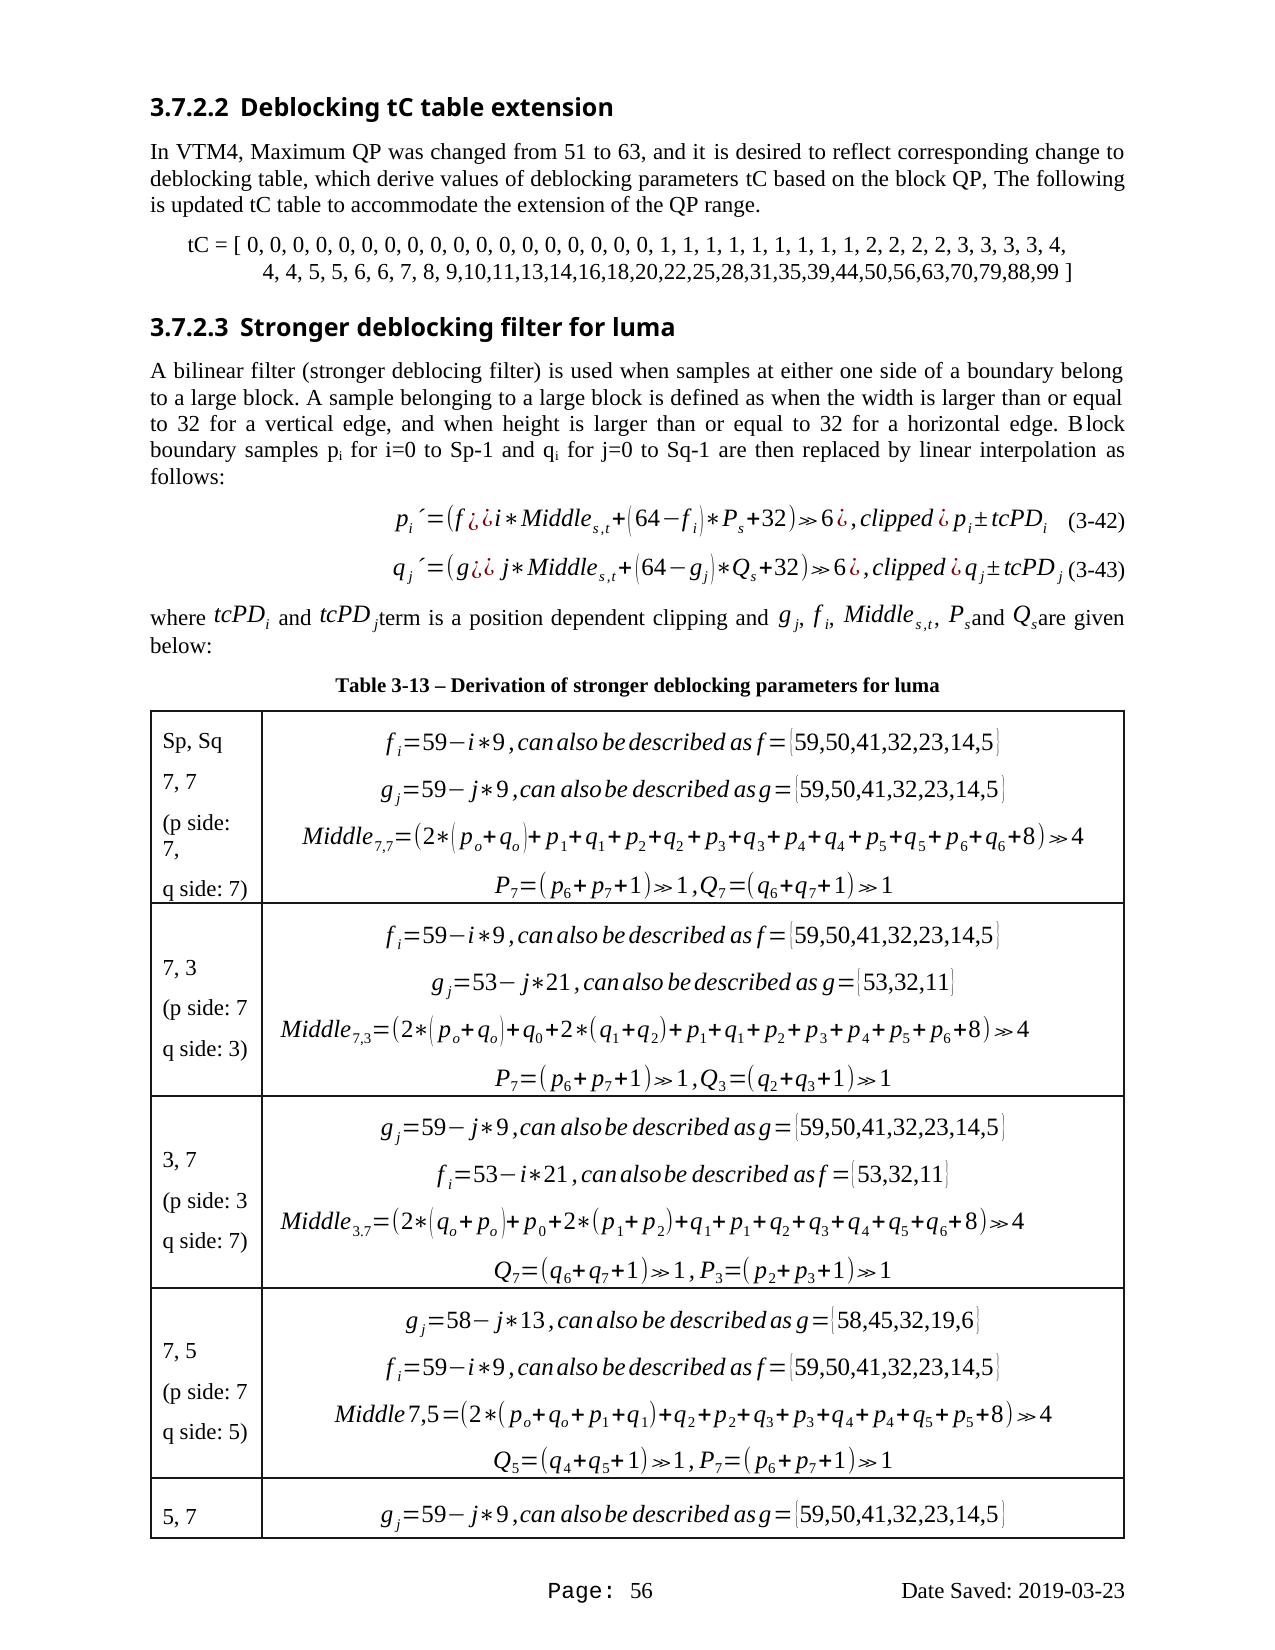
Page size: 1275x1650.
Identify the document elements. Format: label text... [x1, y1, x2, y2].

text A bilinear filter (stronger deblocing filter) is used when samples at either one side of a boundary belong to a large block. A sample belonging to a large block is defined as when the width is larger than or equal to 32 for a vertical edge, and when height is larger than or equal to 32 for a horizontal edge. Block boundary samples pi for i=0 to Sp-1 and qi for j=0 to Sq-1 are then replaced by linear interpolation as follows: [150, 357, 1125, 489]
text In VTM4, Maximum QP was changed from 51 to 63, and it is desired to reflect corresponding change to deblocking table, which derive values of deblocking parameters tC based on the block QP, The following is updated tC table to accommodate the extension of the QP range. [150, 138, 1125, 217]
text (3-43) [150, 552, 1125, 587]
text (3-42) [150, 503, 1125, 538]
table_cell 7, 5 (p side: 7 q side: 5) [152, 1289, 261, 1477]
table_cell 3, 7 (p side: 3 q side: 7) [152, 1097, 261, 1287]
table_header [263, 712, 1123, 902]
table_cell [263, 1479, 1123, 1537]
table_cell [152, 1479, 261, 1537]
text tC = [ 0, 0, 0, 0, 0, 0, 0, 0, 0, 0, 0, 0, 0, 0, 0, 0, 0, 0, 1, 1, 1, 1, 1, 1, 1, 1, 1, 2, 2, 2, 2, 3, 3, 3, 3, 4, 4, 4, 5, 5, 6, 6, 7, 8, 9,10,11,13,14,16,18,20,22,25,28,31,35,39,44,50,56,63,70,79,88,99 ] [187, 231, 1125, 284]
text where and term is a position dependent clipping and , , , and are given below: [150, 601, 1125, 659]
table_cell 7, 3 (p side: 7 q side: 3) [152, 904, 261, 1095]
table_cell [263, 1289, 1123, 1477]
table_cell [263, 904, 1123, 1095]
table_header Sp, Sq 7, 7 (p side: 7, q side: 7) [152, 712, 261, 902]
subtitle Stronger deblocking filter for luma [150, 309, 1125, 343]
subtitle Deblocking tC table extension [150, 90, 1125, 124]
table_cell [263, 1097, 1123, 1287]
